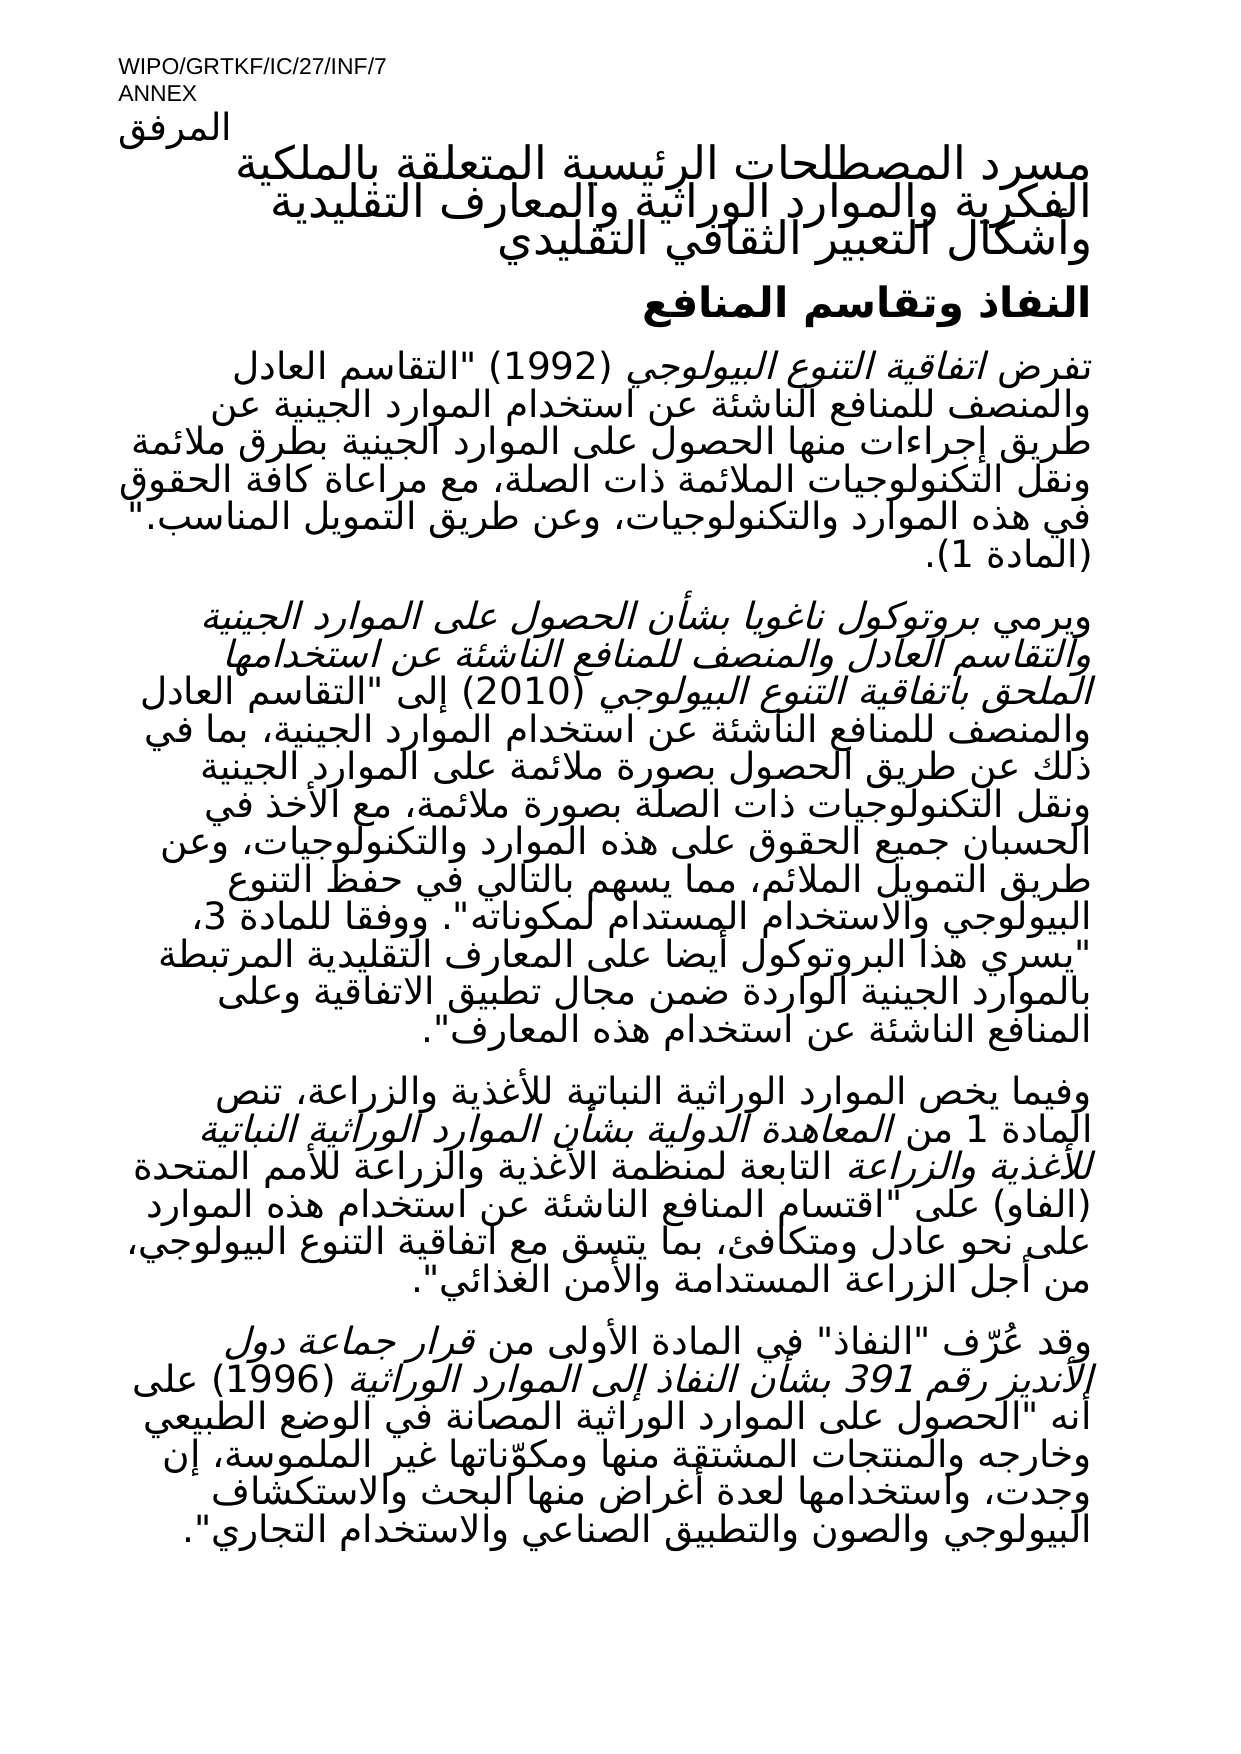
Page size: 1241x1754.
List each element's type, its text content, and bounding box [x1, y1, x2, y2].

text النفاذ وتقاسم المنافع [118, 287, 1092, 324]
text وقد عُرّف "النفاذ" في المادة الأولى من قرار جماعة دول الأنديز رقم 391 بشأن النفاذ إلى الموارد الوراثية (1996) على أنه "الحصول على الموارد الوراثية المصانة في الوضع الطبيعي وخارجه والمنتجات المشتقة منها ومكوّناتها غير الملموسة، إن وجدت، واستخدامها لعدة أغراض منها البحث والاستكشاف البيولوجي والصون والتطبيق الصناعي والاستخدام التجاري". [118, 1324, 1092, 1549]
text ويرمي بروتوكول ناغويا بشأن الحصول على الموارد الجينية والتقاسم العادل والمنصف للمنافع الناشئة عن استخدامها الملحق باتفاقية التنوع البيولوجي (2010) إلى "التقاسم العادل والمنصف للمنافع الناشئة عن استخدام الموارد الجينية، بما في ذلك عن طريق الحصول بصورة ملائمة على الموارد الجينية ونقل التكنولوجيات ذات الصلة بصورة ملائمة، مع الأخذ في الحسبان جميع الحقوق على هذه الموارد والتكنولوجيات، وعن طريق التمويل الملائم، مما يسهم بالتالي في حفظ التنوع البيولوجي والاستخدام المستدام لمكوناته". ووفقا للمادة 3، "يسري هذا البروتوكول أيضا على المعارف التقليدية المرتبطة بالموارد الجينية الواردة ضمن مجال تطبيق الاتفاقية وعلى المنافع الناشئة عن استخدام هذه المعارف". [118, 599, 1092, 1049]
text مسرد المصطلحات الرئيسية المتعلقة بالملكية الفكرية والموارد الوراثية والمعارف التقليدية وأشكال التعبير الثقافي التقليدي [210, 149, 1092, 262]
text تفرض اتفاقية التنوع البيولوجي (1992) "التقاسم العادل والمنصف للمنافع الناشئة عن استخدام الموارد الجينية عن طريق إجراءات منها الحصول على الموارد الجينية بطرق ملائمة ونقل التكنولوجيات الملائمة ذات الصلة، مع مراعاة كافة الحقوق في هذه الموارد والتكنولوجيات، وعن طريق التمويل المناسب." (المادة 1). [118, 349, 1092, 574]
text وفيما يخص الموارد الوراثية النباتية للأغذية والزراعة، تنص المادة 1 من المعاهدة الدولية بشأن الموارد الوراثية النباتية للأغذية والزراعة التابعة لمنظمة الأغذية والزراعة للأمم المتحدة (الفاو) على "اقتسام المنافع الناشئة عن استخدام هذه الموارد على نحو عادل ومتكافئ، بما يتسق مع اتفاقية التنوع البيولوجي، من أجل الزراعة المستدامة والأمن الغذائي". [118, 1074, 1092, 1299]
